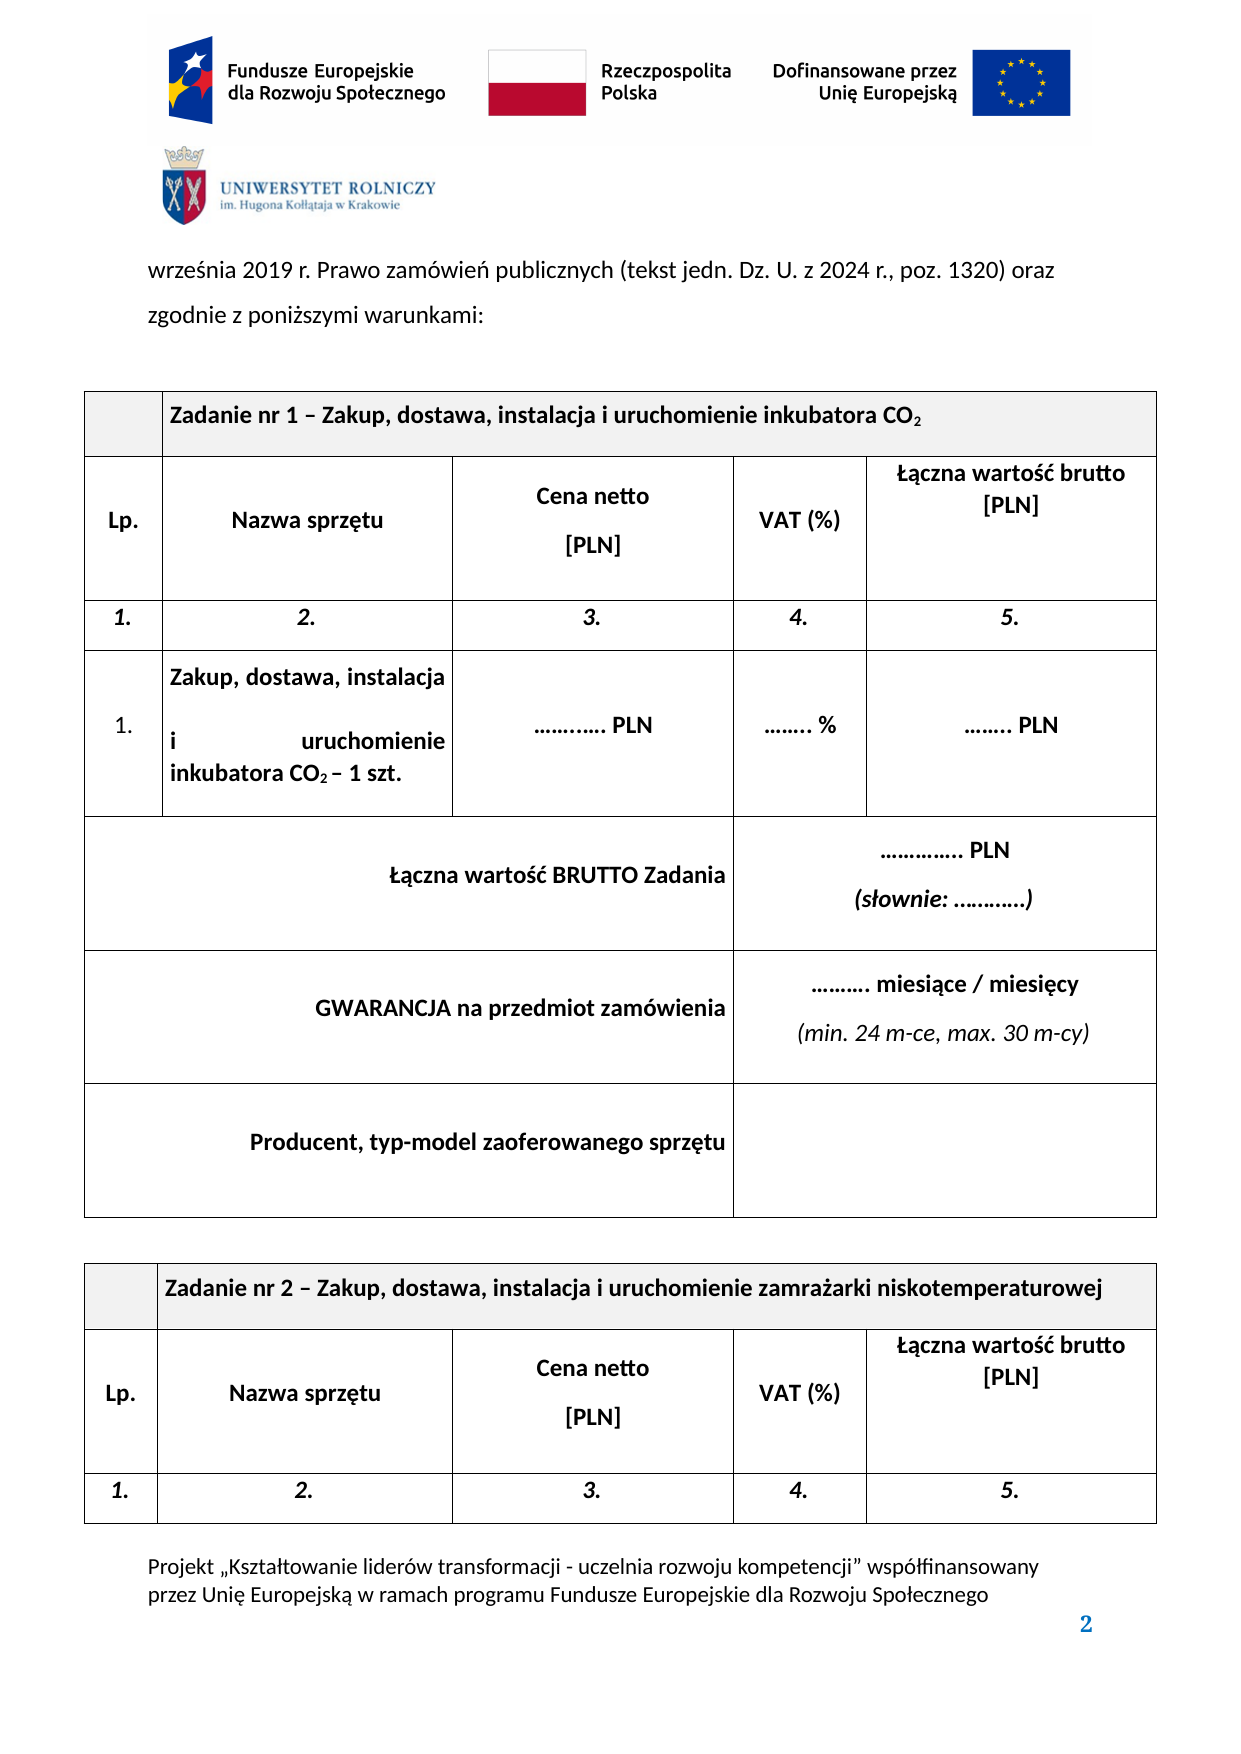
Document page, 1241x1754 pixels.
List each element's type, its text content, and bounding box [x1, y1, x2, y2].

table_header [85, 392, 162, 456]
table_cell 1. [85, 1474, 157, 1522]
table_cell VAT (%) [734, 1330, 866, 1473]
table_header [85, 1264, 157, 1328]
table_cell Łączna wartość brutto [PLN] [867, 457, 1156, 600]
table_cell Łączna wartość BRUTTO Zadania [85, 817, 733, 949]
table_cell GWARANCJA na przedmiot zamówienia [85, 951, 733, 1083]
table_cell 2. [158, 1474, 452, 1522]
table_cell ………….. PLN (słownie: …………) [734, 817, 1156, 949]
table_cell Cena netto [PLN] [453, 457, 733, 600]
table_cell …….. PLN [867, 651, 1156, 816]
table_cell Nazwa sprzętu [158, 1330, 452, 1473]
table_cell 4. [734, 1474, 866, 1522]
table_header Zadanie nr 1 – Zakup, dostawa, instalacja i uruchomienie inkubatora CO2 [163, 392, 1156, 456]
table_cell Cena netto [PLN] [453, 1330, 733, 1473]
table_cell Producent, typ-model zaoferowanego sprzętu [85, 1084, 733, 1217]
table_cell 5. [867, 1474, 1156, 1522]
table_cell Nazwa sprzętu [163, 457, 452, 600]
table_cell ……..…. PLN [453, 651, 733, 816]
table_cell 5. [867, 601, 1156, 650]
table_cell Lp. [85, 457, 162, 600]
table_cell [734, 1084, 1156, 1217]
table_cell 1. [85, 601, 162, 650]
table_cell 3. [453, 1474, 733, 1522]
table_cell 1. [85, 651, 162, 816]
table_cell 2. [163, 601, 452, 650]
table_cell 4. [734, 601, 866, 650]
table_cell Łączna wartość brutto [PLN] [867, 1330, 1156, 1473]
picture [147, 14, 1092, 225]
table_header Zadanie nr 2 – Zakup, dostawa, instalacja i uruchomienie zamrażarki niskotemperaturowej [158, 1264, 1156, 1328]
table_cell Zakup, dostawa, instalacja i uruchomienie inkubatora CO2 – 1 szt. [163, 651, 452, 816]
table_cell VAT (%) [734, 457, 866, 600]
table_cell 3. [453, 601, 733, 650]
table_cell ………. miesiące / miesięcy (min. 24 m-ce, max. 30 m-cy) [734, 951, 1156, 1083]
table_cell …….. % [734, 651, 866, 816]
table_cell Lp. [85, 1330, 157, 1473]
